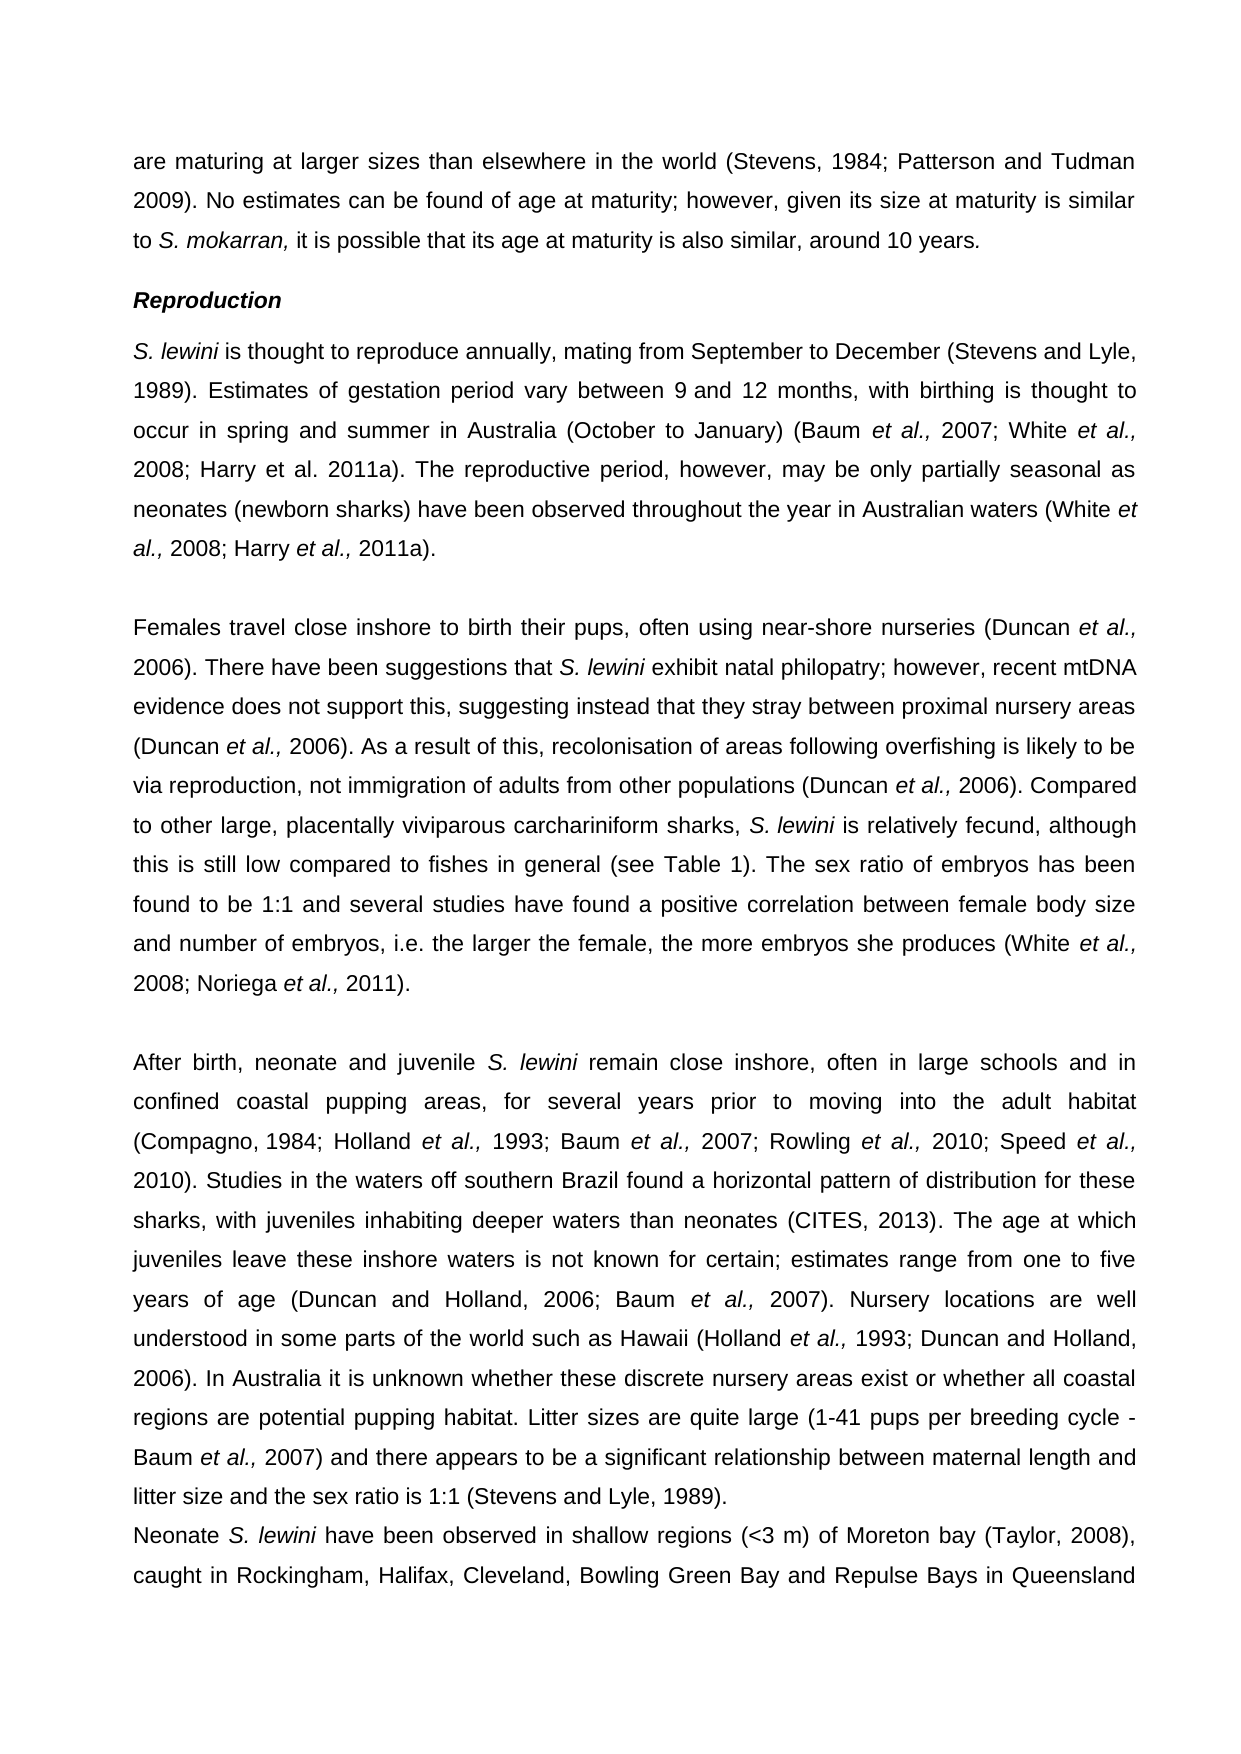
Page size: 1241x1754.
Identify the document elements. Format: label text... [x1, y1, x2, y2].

text Females travel close inshore to birth their pups, often using near-shore nurseries (Duncan et al., 2006). There have been suggestions that S. lewini exhibit natal philopatry; however, recent mtDNA evidence does not support this, suggesting instead that they stray between proximal nursery areas (Duncan et al., 2006). As a result of this, recolonisation of areas following overfishing is likely to be via reproduction, not immigration of adults from other populations (Duncan et al., 2006). Compared to other large, placentally viviparous carchariniform sharks, S. lewini is relatively fecund, although this is still low compared to fishes in general (see Table 1). The sex ratio of embryos has been found to be 1:1 and several studies have found a positive correlation between female body size and number of embryos, i.e. the larger the female, the more embryos she produces (White et al., 2008; Noriega et al., 2011). [133, 614, 1137, 996]
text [133, 1522, 1137, 1588]
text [133, 148, 1137, 253]
text After birth, neonate and juvenile S. lewini remain close inshore, often in large schools and in confined coastal pupping areas, for several years prior to moving into the adult habitat (Compagno, 1984; Holland et al., 1993; Baum et al., 2007; Rowling et al., 2010; Speed et al., 2010). Studies in the waters off southern Brazil found a horizontal pattern of distribution for these sharks, with juveniles inhabiting deeper waters than neonates (CITES, 2013). The age at which juveniles leave these inshore waters is not known for certain; estimates range from one to five years of age (Duncan and Holland, 2006; Baum et al., 2007). Nursery locations are well understood in some parts of the world such as Hawaii (Holland et al., 1993; Duncan and Holland, 2006). In Australia it is unknown whether these discrete nursery areas exist or whether all coastal regions are potential pupping habitat. Litter sizes are quite large (1-41 pups per breeding cycle - Baum et al., 2007) and there appears to be a significant relationship between maternal length and litter size and the sex ratio is 1:1 (Stevens and Lyle, 1989). [133, 1049, 1137, 1509]
subtitle Reproduction [133, 287, 1137, 313]
text S. lewini is thought to reproduce annually, mating from September to December (Stevens and Lyle, 1989). Estimates of gestation period vary between 9 and 12 months, with birthing is thought to occur in spring and summer in Australia (October to January) (Baum et al., 2007; White et al., 2008; Harry et al. 2011a). The reproductive period, however, may be only partially seasonal as neonates (newborn sharks) have been observed throughout the year in Australian waters (White et al., 2008; Harry et al., 2011a). [133, 338, 1137, 562]
